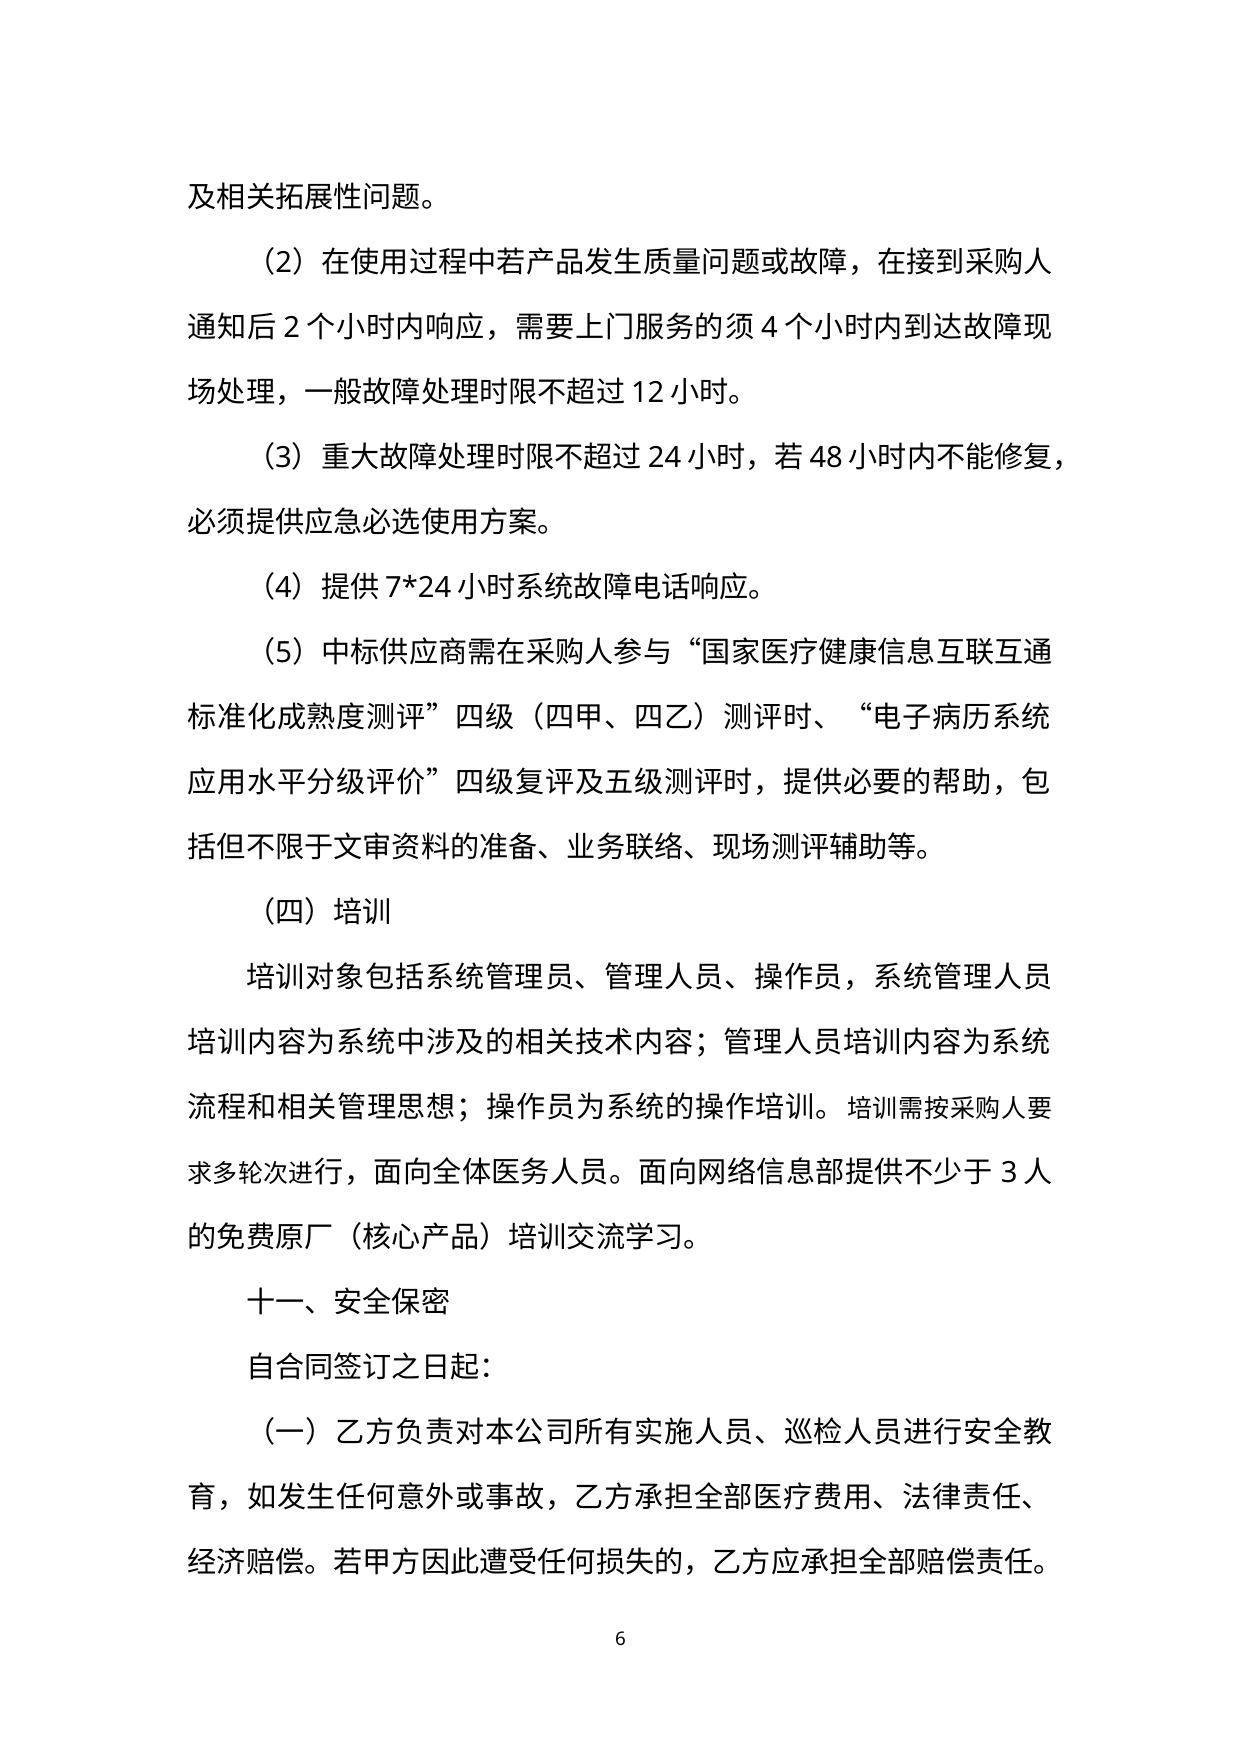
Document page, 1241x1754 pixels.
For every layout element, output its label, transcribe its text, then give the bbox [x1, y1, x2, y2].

text （一）乙方负责对本公司所有实施人员、巡检人员进行安全教育，如发生任何意外或事故，乙方承担全部医疗费用、法律责任、经济赔偿。若甲方因此遭受任何损失的，乙方应承担全部赔偿责任。 [187, 1397, 1053, 1592]
text 十一、安全保密 [187, 1267, 1053, 1332]
text （3）重大故障处理时限不超过24小时，若48小时内不能修复，必须提供应急必选使用方案。 [187, 422, 1053, 552]
text （4）提供7*24小时系统故障电话响应。 [187, 552, 1053, 617]
text 自合同签订之日起： [187, 1332, 1053, 1397]
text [187, 162, 1053, 227]
text （四）培训 [187, 877, 1053, 942]
text 培训对象包括系统管理员、管理人员、操作员，系统管理人员培训内容为系统中涉及的相关技术内容；管理人员培训内容为系统流程和相关管理思想；操作员为系统的操作培训。培训需按采购人要求多轮次进行，面向全体医务人员。面向网络信息部提供不少于3人的免费原厂（核心产品）培训交流学习。 [187, 942, 1053, 1267]
text （2）在使用过程中若产品发生质量问题或故障，在接到采购人通知后2个小时内响应，需要上门服务的须4个小时内到达故障现场处理，一般故障处理时限不超过12小时。 [187, 227, 1053, 422]
text （5）中标供应商需在采购人参与“国家医疗健康信息互联互通标准化成熟度测评”四级（四甲、四乙）测评时、“电子病历系统应用水平分级评价”四级复评及五级测评时，提供必要的帮助，包括但不限于文审资料的准备、业务联络、现场测评辅助等。 [187, 617, 1053, 877]
